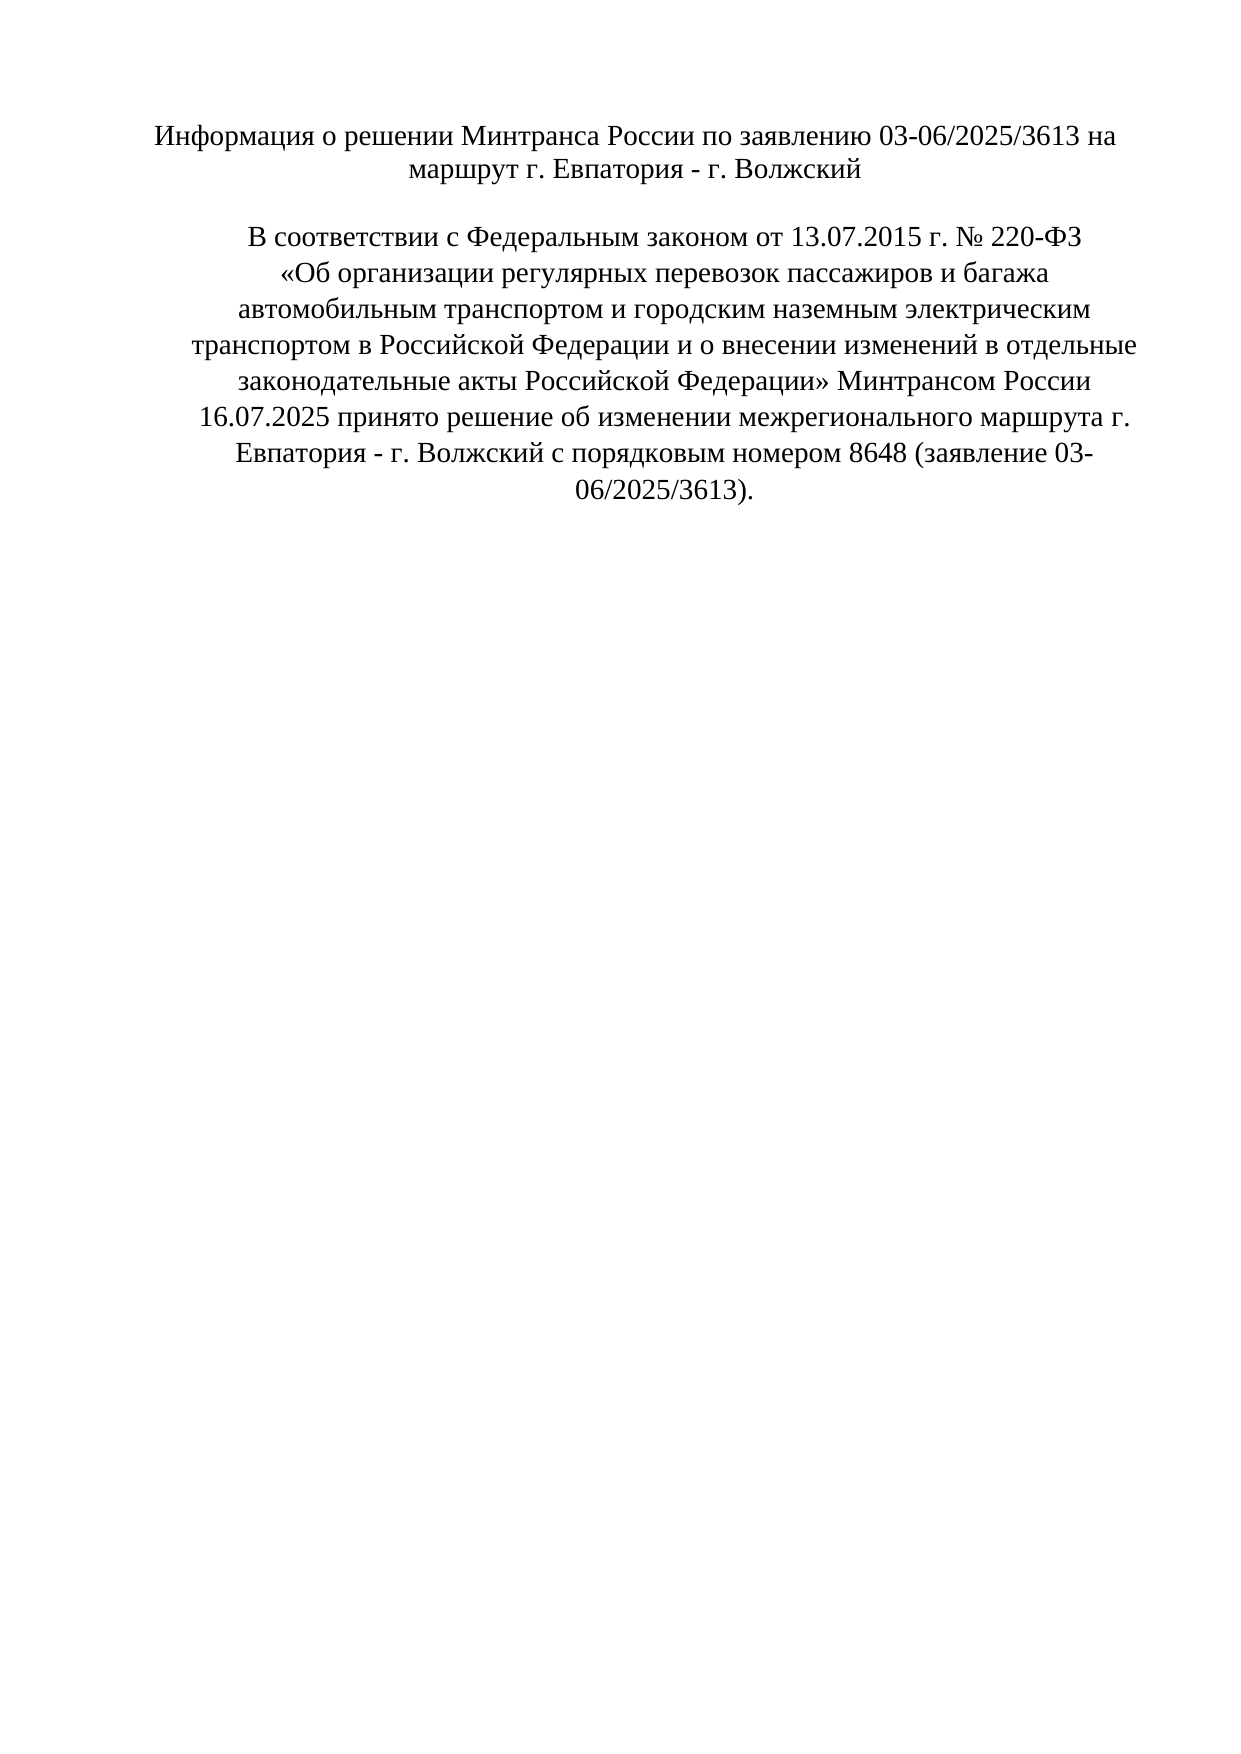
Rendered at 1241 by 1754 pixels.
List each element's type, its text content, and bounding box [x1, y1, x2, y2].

text Информация о решении Минтранса России по заявлению 03-06/2025/3613 на маршрут г. Евпатория - г. Волжский [118, 118, 1152, 185]
text В соответствии с Федеральным законом от 13.07.2015 г. № 220-ФЗ «Об организации регулярных перевозок пассажиров и багажа автомобильным транспортом и городским наземным электрическим транспортом в Российской Федерации и о внесении изменений в отдельные законодательные акты Российской Федерации» Минтрансом России 16.07.2025 принято решение об изменении межрегионального маршрута г. Евпатория - г. Волжский с порядковым номером 8648 (заявление 03-06/2025/3613). [177, 219, 1152, 505]
